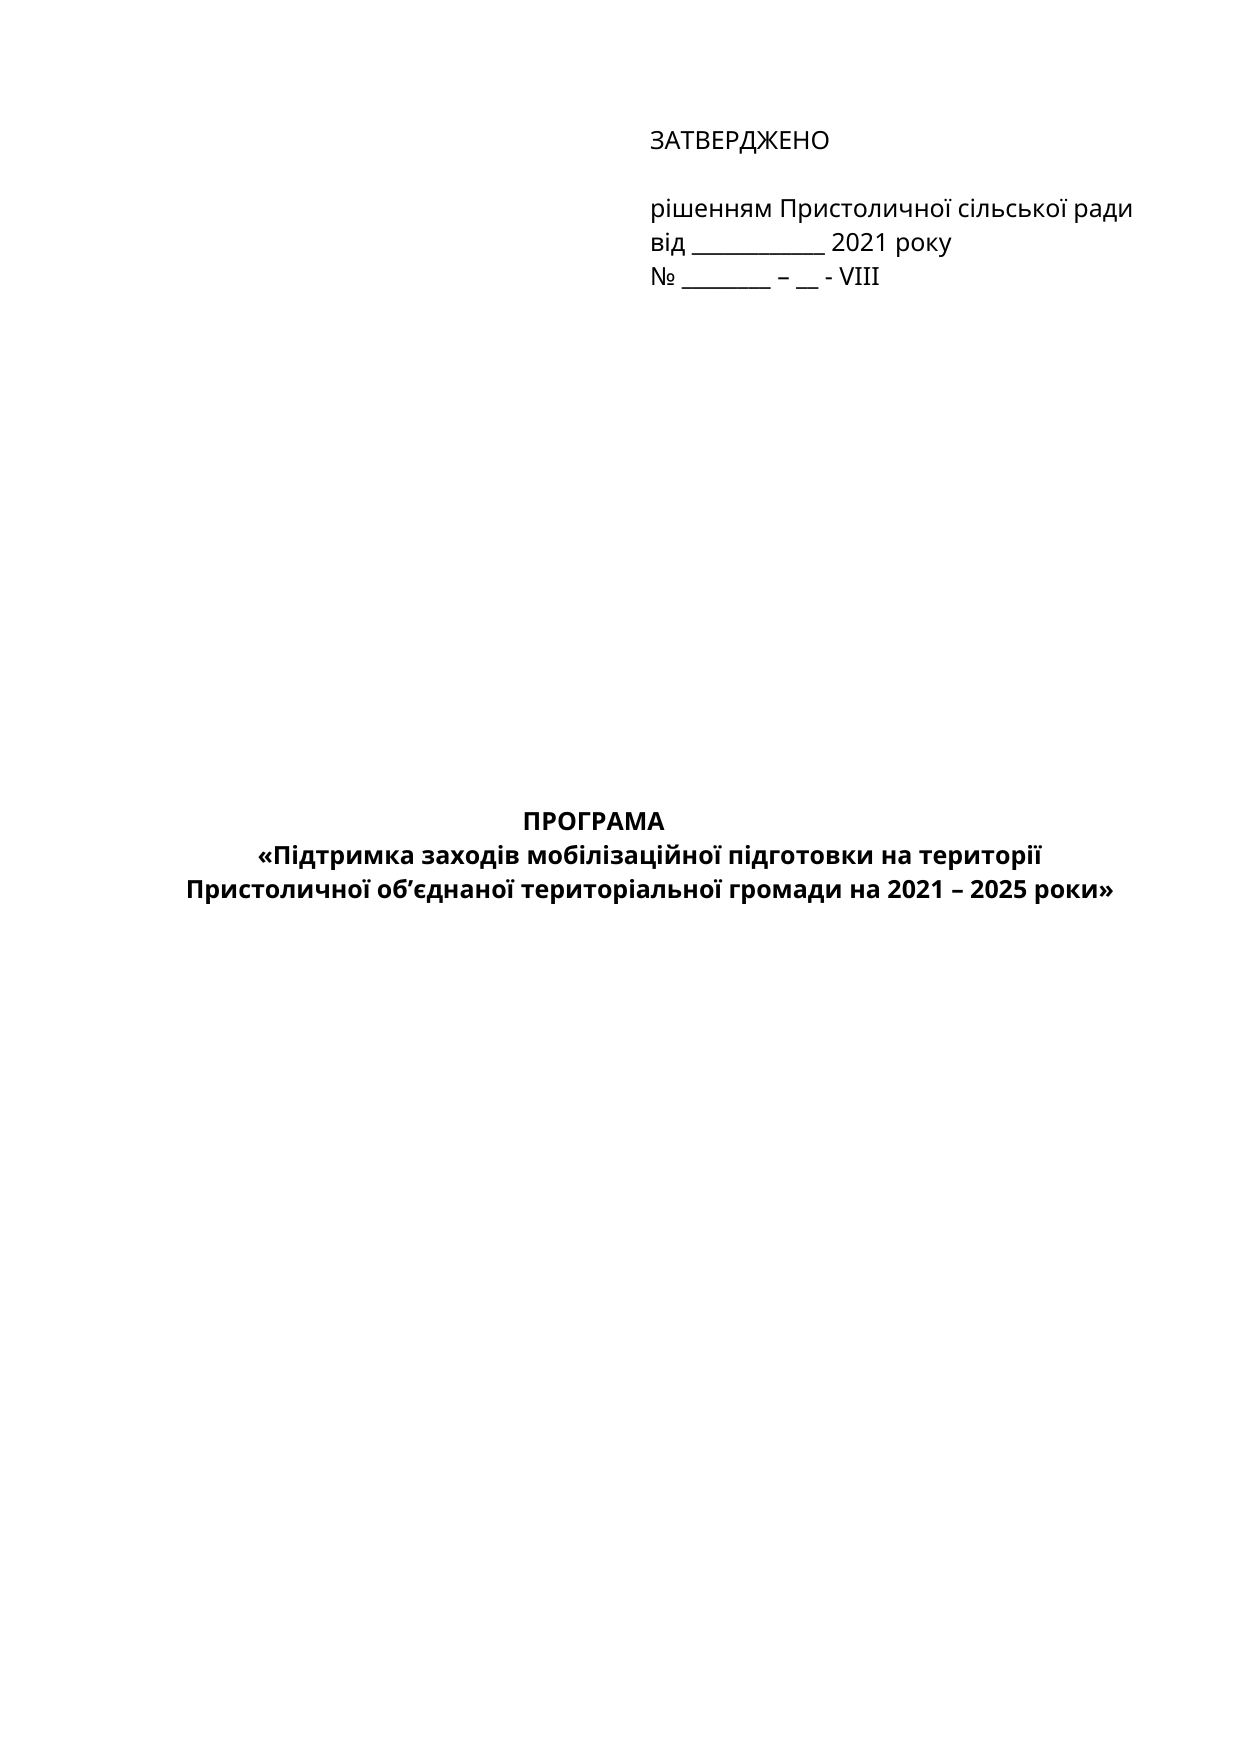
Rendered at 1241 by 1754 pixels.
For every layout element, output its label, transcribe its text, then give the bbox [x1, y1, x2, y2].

text № ________ – __ - VIII [148, 259, 1152, 293]
text ЗАТВЕРДЖЕНО [148, 123, 1152, 157]
text Пристоличної об’єднаної територіальної громади на 2021 – 2025 роки» [148, 872, 1152, 906]
text ПРОГРАМА [35, 804, 1152, 838]
text «Підтримка заходів мобілізаційної підготовки на території [148, 838, 1152, 872]
text рішенням Пристоличної сільської ради [148, 191, 1152, 225]
text від ____________ 2021 року [148, 225, 1152, 259]
